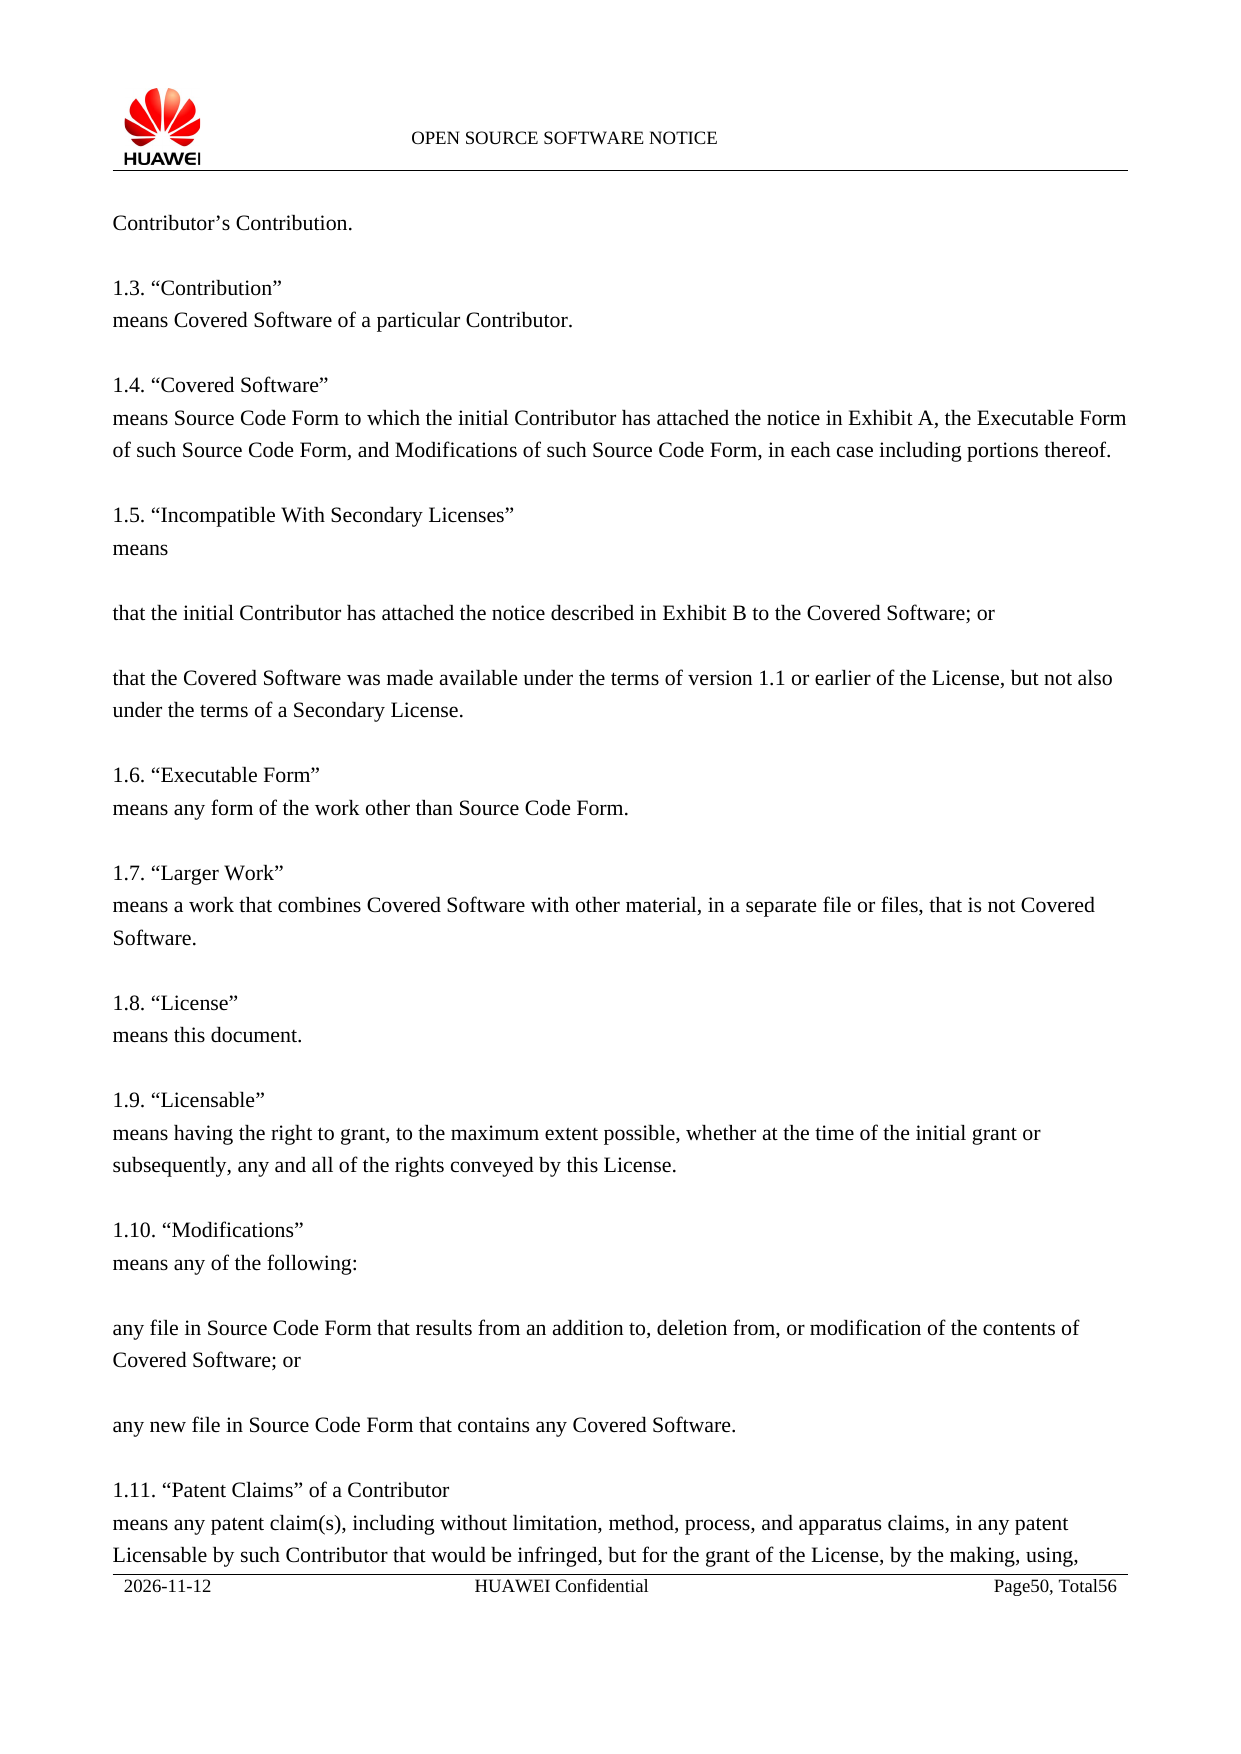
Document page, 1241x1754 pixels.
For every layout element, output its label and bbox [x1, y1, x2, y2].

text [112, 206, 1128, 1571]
picture [124, 88, 201, 165]
